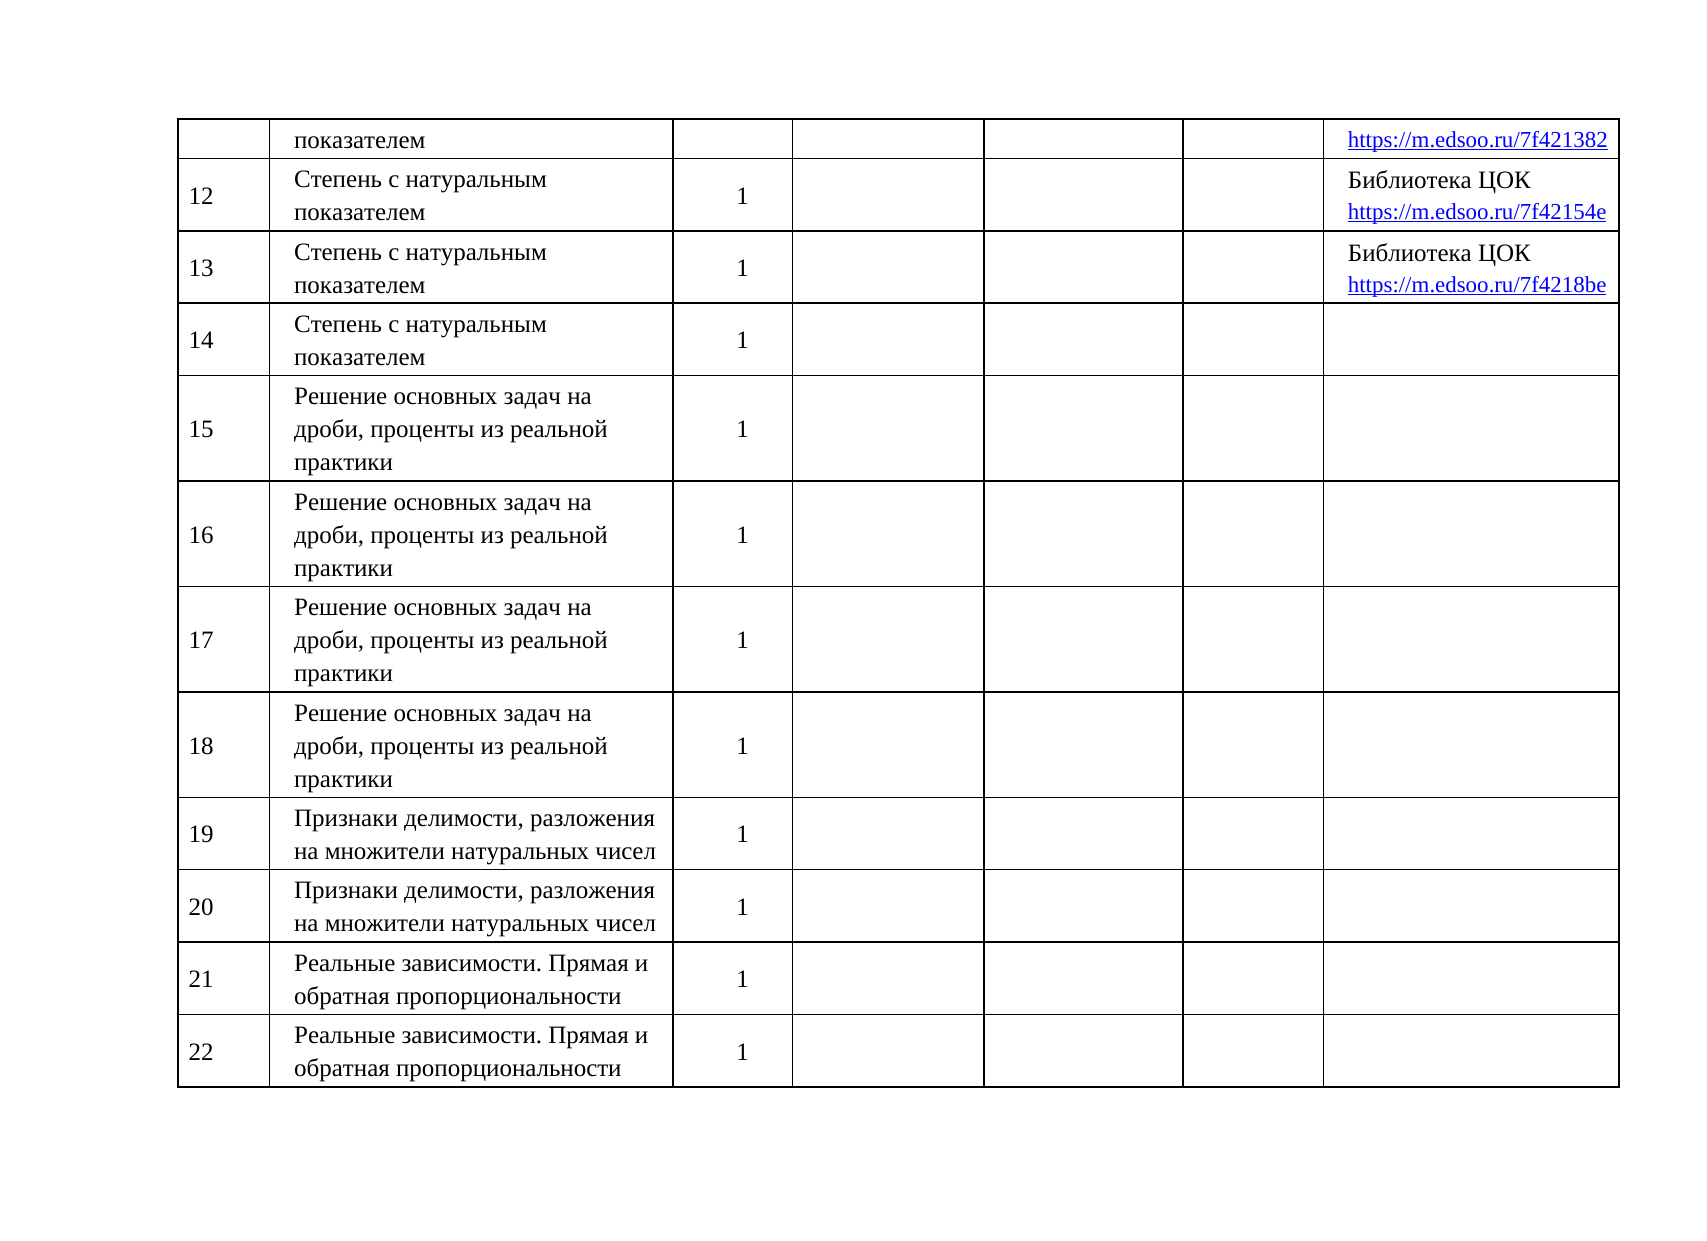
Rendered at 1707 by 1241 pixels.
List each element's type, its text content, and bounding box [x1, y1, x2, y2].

table_cell 19 [179, 798, 269, 869]
table_cell [1184, 376, 1323, 480]
table_cell Решение основных задач на дроби, проценты из реальной практики [270, 587, 672, 691]
table_cell Признаки делимости, разложения на множители натуральных чисел [270, 870, 672, 941]
table_cell Решение основных задач на дроби, проценты из реальной практики [270, 376, 672, 480]
table_cell [985, 870, 1182, 941]
table_cell [1324, 482, 1618, 586]
table_cell [793, 120, 983, 157]
table_cell Степень с натуральным показателем [270, 232, 672, 302]
table_cell [793, 232, 983, 302]
table_cell 20 [179, 870, 269, 941]
table_cell 1 [674, 1015, 792, 1086]
table_cell [793, 798, 983, 869]
table_cell [793, 1015, 983, 1086]
table_cell [1184, 304, 1323, 375]
table_cell [793, 943, 983, 1013]
table_cell Библиотека ЦОК https://m.edsoo.ru/7f4218be [1324, 232, 1618, 302]
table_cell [1324, 120, 1618, 157]
table_cell 18 [179, 693, 269, 796]
table_cell 11 [179, 120, 269, 157]
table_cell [270, 1015, 672, 1086]
table_cell [1324, 1015, 1618, 1086]
table_cell [1184, 870, 1323, 941]
table_cell [1324, 304, 1618, 375]
table_cell [1184, 120, 1323, 157]
table_cell [793, 376, 983, 480]
table_cell [793, 587, 983, 691]
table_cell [270, 120, 672, 157]
table_cell 1 [674, 376, 792, 480]
table_cell [1184, 587, 1323, 691]
table_cell [1324, 376, 1618, 480]
table_cell [1184, 159, 1323, 230]
table_cell 1 [674, 693, 792, 796]
table_cell [985, 798, 1182, 869]
table_cell [985, 376, 1182, 480]
table_cell 21 [179, 943, 269, 1013]
table_cell [1324, 798, 1618, 869]
table_cell Решение основных задач на дроби, проценты из реальной практики [270, 482, 672, 586]
table_cell [1324, 693, 1618, 796]
table_cell Библиотека ЦОК https://m.edsoo.ru/7f42154e [1324, 159, 1618, 230]
table_cell [793, 159, 983, 230]
table_cell 22 [179, 1015, 269, 1086]
table_cell 16 [179, 482, 269, 586]
table_cell Признаки делимости, разложения на множители натуральных чисел [270, 798, 672, 869]
table_cell 1 [674, 587, 792, 691]
table_cell 1 [674, 943, 792, 1013]
table_cell 15 [179, 376, 269, 480]
table_cell 17 [179, 587, 269, 691]
table_cell 1 [674, 870, 792, 941]
table_cell Решение основных задач на дроби, проценты из реальной практики [270, 693, 672, 796]
table_cell 13 [179, 232, 269, 302]
table_cell Степень с натуральным показателем [270, 159, 672, 230]
table_cell 14 [179, 304, 269, 375]
table_cell [793, 482, 983, 586]
table_cell [1184, 232, 1323, 302]
table_cell [1324, 587, 1618, 691]
table_cell 1 [674, 798, 792, 869]
table_cell [985, 587, 1182, 691]
table_cell 1 [674, 120, 792, 157]
table_cell [985, 159, 1182, 230]
table_cell 1 [674, 482, 792, 586]
table_cell [1184, 798, 1323, 869]
table_cell [793, 304, 983, 375]
table_cell 1 [674, 304, 792, 375]
table_cell [985, 1015, 1182, 1086]
table_cell [1184, 943, 1323, 1013]
table_cell [985, 482, 1182, 586]
table_cell [1324, 870, 1618, 941]
table_cell [793, 870, 983, 941]
table_cell [1184, 482, 1323, 586]
table_cell 12 [179, 159, 269, 230]
table_cell Степень с натуральным показателем [270, 304, 672, 375]
table_cell [1184, 1015, 1323, 1086]
table_cell 1 [674, 232, 792, 302]
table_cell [270, 943, 672, 1013]
table_cell [1184, 693, 1323, 796]
table_cell [985, 943, 1182, 1013]
table_cell [793, 693, 983, 796]
table_cell 1 [674, 159, 792, 230]
table_cell [985, 693, 1182, 796]
table_cell [1324, 943, 1618, 1013]
table_cell [985, 304, 1182, 375]
table_cell [985, 232, 1182, 302]
table_cell [985, 120, 1182, 157]
